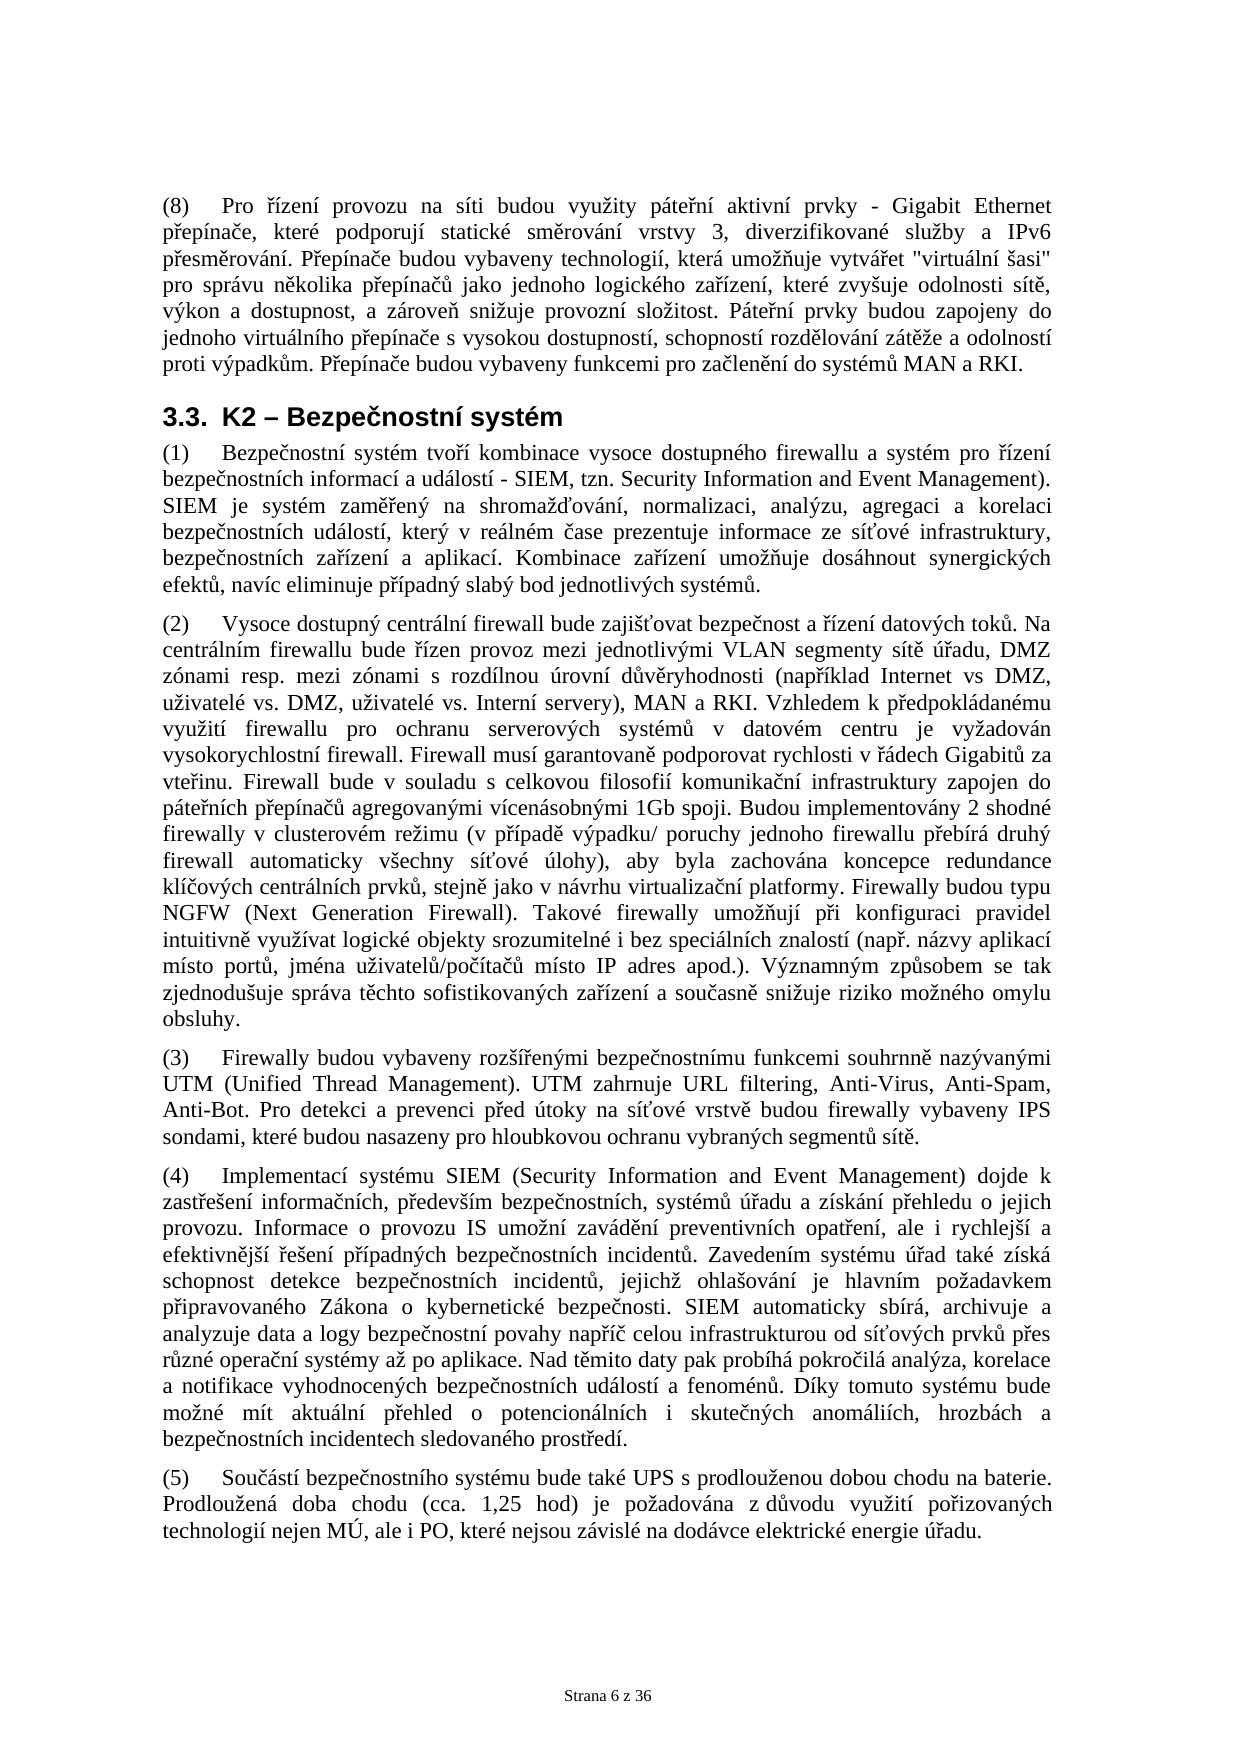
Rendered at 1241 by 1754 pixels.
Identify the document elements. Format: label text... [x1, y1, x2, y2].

subtitle K2 – Bezpečnostní systém [162, 401, 1053, 433]
text Implementací systému SIEM (Security Information and Event Management) dojde k zastřešení informačních, především bezpečnostních, systémů úřadu a získání přehledu o jejich provozu. Informace o provozu IS umožní zavádění preventivních opatření, ale i rychlejší a efektivnější řešení případných bezpečnostních incidentů. Zavedením systému úřad také získá schopnost detekce bezpečnostních incidentů, jejichž ohlašování je hlavním požadavkem připravovaného Zákona o kybernetické bezpečnosti. SIEM automaticky sbírá, archivuje a analyzuje data a logy bezpečnostní povahy napříč celou infrastrukturou od síťových prvků přes různé operační systémy až po aplikace. Nad těmito daty pak probíhá pokročilá analýza, korelace a notifikace vyhodnocených bezpečnostních událostí a fenoménů. Díky tomuto systému bude možné mít aktuální přehled o potencionálních i skutečných anomáliích, hrozbách a bezpečnostních incidentech sledovaného prostředí. [162, 1162, 1053, 1452]
text Pro řízení provozu na síti budou využity páteřní aktivní prvky - Gigabit Ethernet přepínače, které podporují statické směrování vrstvy 3, diverzifikované služby a IPv6 přesměrování. Přepínače budou vybaveny technologií, která umožňuje vytvářet "virtuální šasi" pro správu několika přepínačů jako jednoho logického zařízení, které zvyšuje odolnosti sítě, výkon a dostupnost, a zároveň snižuje provozní složitost. Páteřní prvky budou zapojeny do jednoho virtuálního přepínače s vysokou dostupností, schopností rozdělování zátěže a odolností proti výpadkům. Přepínače budou vybaveny funkcemi pro začlenění do systémů MAN a RKI. [162, 192, 1053, 376]
text Vysoce dostupný centrální firewall bude zajišťovat bezpečnost a řízení datových toků. Na centrálním firewallu bude řízen provoz mezi jednotlivými VLAN segmenty sítě úřadu, DMZ zónami resp. mezi zónami s rozdílnou úrovní důvěryhodnosti (například Internet vs DMZ, uživatelé vs. DMZ, uživatelé vs. Interní servery), MAN a RKI. Vzhledem k předpokládanému využití firewallu pro ochranu serverových systémů v datovém centru je vyžadován vysokorychlostní firewall. Firewall musí garantovaně podporovat rychlosti v řádech Gigabitů za vteřinu. Firewall bude v souladu s celkovou filosofií komunikační infrastruktury zapojen do páteřních přepínačů agregovanými vícenásobnými 1Gb spoji. Budou implementovány 2 shodné firewally v clusterovém režimu (v případě výpadku/ poruchy jednoho firewallu přebírá druhý firewall automaticky všechny síťové úlohy), aby byla zachována koncepce redundance klíčových centrálních prvků, stejně jako v návrhu virtualizační platformy. Firewally budou typu NGFW (Next Generation Firewall). Takové firewally umožňují při konfiguraci pravidel intuitivně využívat logické objekty srozumitelné i bez speciálních znalostí (např. názvy aplikací místo portů, jména uživatelů/počítačů místo IP adres apod.). Významným způsobem se tak zjednodušuje správa těchto sofistikovaných zařízení a současně snižuje riziko možného omylu obsluhy. [162, 609, 1053, 1031]
text Součástí bezpečnostního systému bude také UPS s prodlouženou dobou chodu na baterie. Prodloužená doba chodu (cca. 1,25 hod) je požadována z důvodu využití pořizovaných technologií nejen MÚ, ale i PO, které nejsou závislé na dodávce elektrické energie úřadu. [162, 1464, 1053, 1543]
text Bezpečnostní systém tvoří kombinace vysoce dostupného firewallu a systém pro řízení bezpečnostních informací a událostí - SIEM, tzn. Security Information and Event Management). SIEM je systém zaměřený na shromažďování, normalizaci, analýzu, agregaci a korelaci bezpečnostních událostí, který v reálném čase prezentuje informace ze síťové infrastruktury, bezpečnostních zařízení a aplikací. Kombinace zařízení umožňuje dosáhnout synergických efektů, navíc eliminuje případný slabý bod jednotlivých systémů. [162, 439, 1053, 597]
text Firewally budou vybaveny rozšířenými bezpečnostnímu funkcemi souhrnně nazývanými UTM (Unified Thread Management). UTM zahrnuje URL filtering, Anti-Virus, Anti-Spam, Anti-Bot. Pro detekci a prevenci před útoky na síťové vrstvě budou firewally vybaveny IPS sondami, které budou nasazeny pro hloubkovou ochranu vybraných segmentů sítě. [162, 1044, 1053, 1149]
